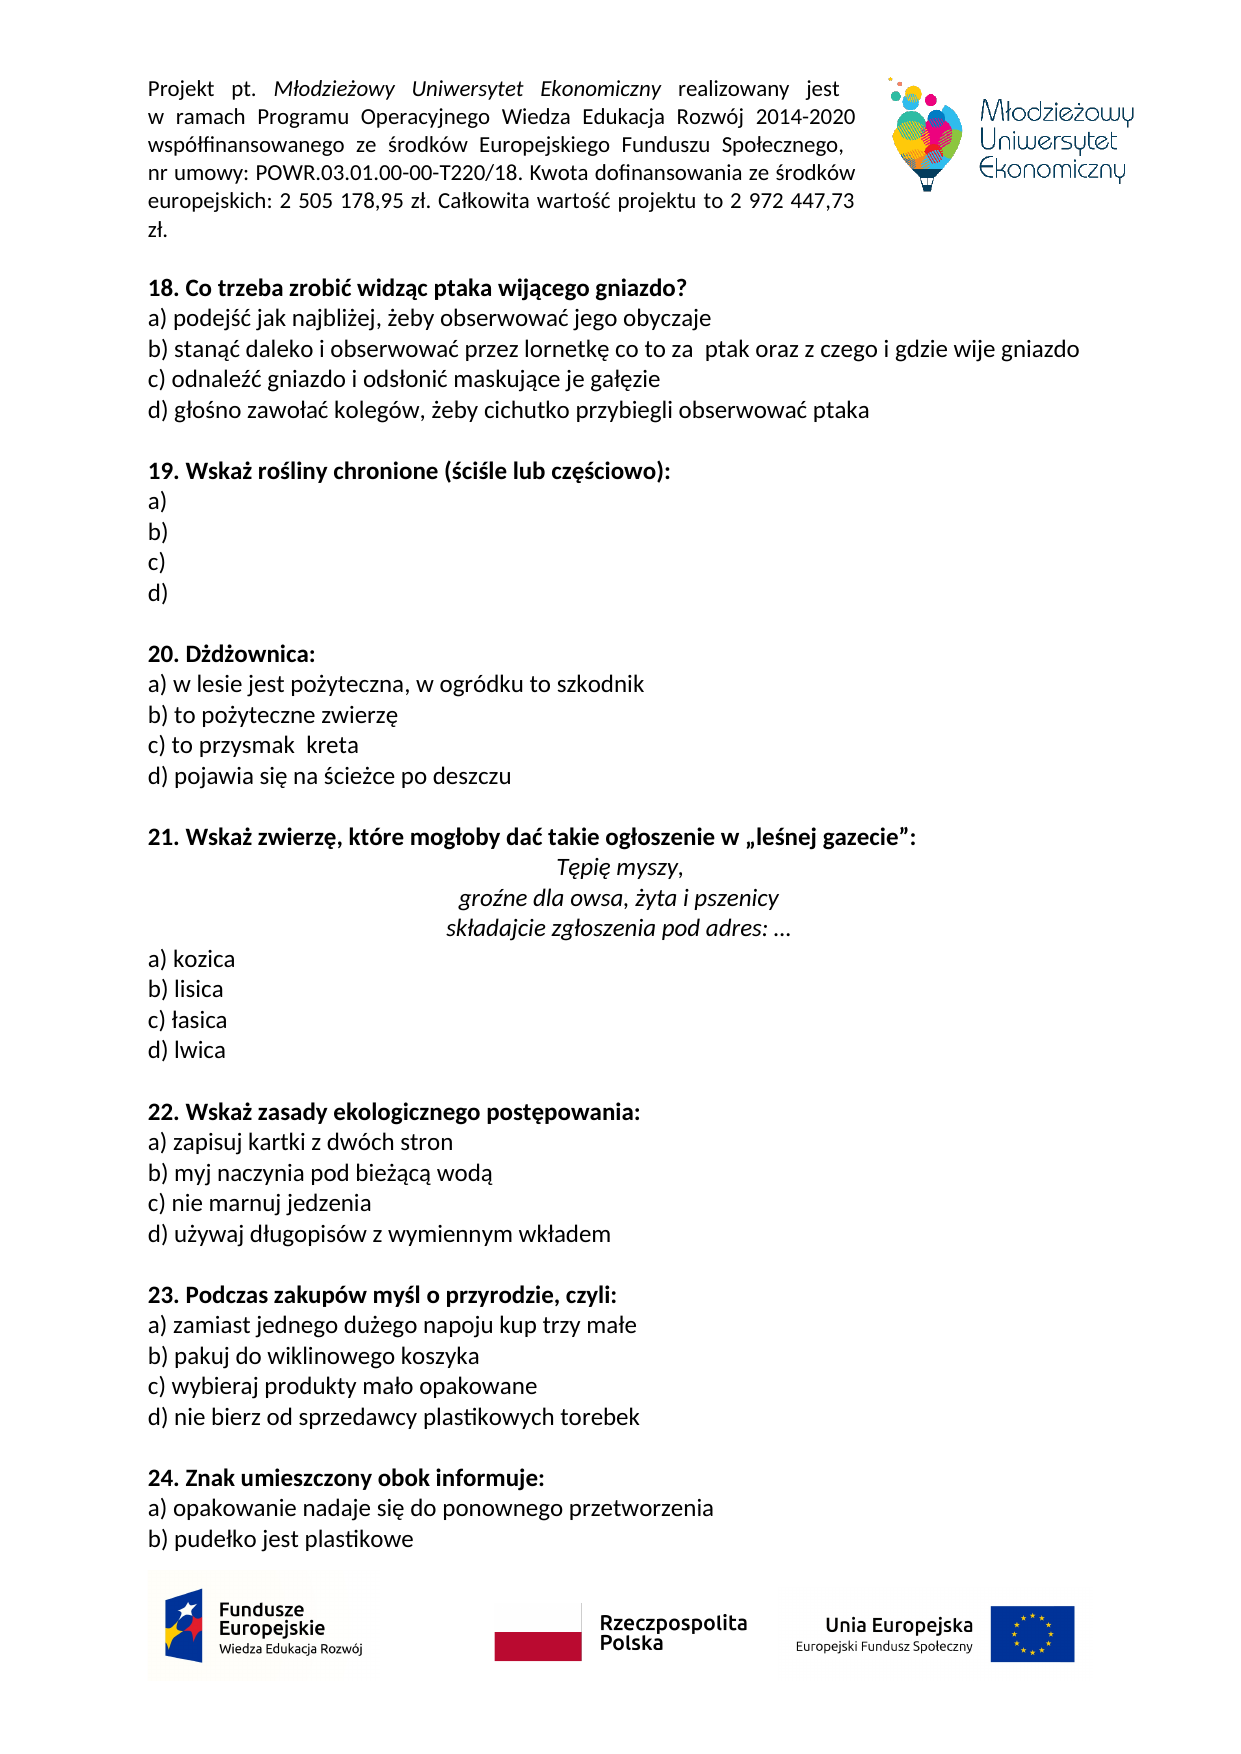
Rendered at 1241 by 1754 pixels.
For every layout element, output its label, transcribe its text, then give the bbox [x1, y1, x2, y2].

text d) głośno zawołać kolegów, żeby cichutko przybiegli obserwować ptaka [148, 394, 1093, 424]
picture [475, 1583, 766, 1681]
text b) stanąć daleko i obserwować przez lornetkę co to za ptak oraz z czego i gdzie wije gniazdo [148, 333, 1093, 363]
text b) to pożyteczne zwierzę [148, 699, 1093, 729]
text a) kozica [148, 943, 1093, 974]
text a) podejść jak najbliżej, żeby obserwować jego obyczaje [148, 302, 1093, 333]
text a) zapisuj kartki z dwóch stron [148, 1126, 1093, 1157]
text 22. Wskaż zasady ekologicznego postępowania: [148, 1096, 1093, 1126]
text a) w lesie jest pożyteczna, w ogródku to szkodnik [148, 668, 1093, 699]
text d) nie bierz od sprzedawcy plastikowych torebek [148, 1401, 1093, 1431]
text b) pudełko jest plastikowe [148, 1523, 1093, 1553]
picture [147, 1570, 380, 1681]
text c) odnaleźć gniazdo i odsłonić maskujące je gałęzie [148, 363, 1093, 394]
text składajcie zgłoszenia pod adres: … [148, 913, 1093, 943]
text 20. Dżdżownica: [148, 638, 1093, 668]
text d) używaj długopisów z wymiennym wkładem [148, 1218, 1093, 1248]
text groźne dla owsa, żyta i pszenicy [148, 882, 1093, 913]
text c) łasica [148, 1004, 1093, 1035]
text 19. Wskaż rośliny chronione (ściśle lub częściowo): [148, 455, 1093, 485]
text 23. Podczas zakupów myśl o przyrodzie, czyli: [148, 1279, 1093, 1309]
text c) to przysmak kreta [148, 729, 1093, 760]
text b) [148, 516, 1093, 546]
text b) pakuj do wiklinowego koszyka [148, 1340, 1093, 1370]
picture [884, 75, 1138, 194]
text 24. Znak umieszczony obok informuje: [148, 1462, 1093, 1492]
text a) [148, 485, 1093, 516]
text d) lwica [148, 1035, 1093, 1065]
text Tępię myszy, [148, 852, 1093, 882]
text c) wybieraj produkty mało opakowane [148, 1370, 1093, 1401]
text b) myj naczynia pod bieżącą wodą [148, 1157, 1093, 1187]
text c) [148, 546, 1093, 577]
text 21. Wskaż zwierzę, które mogłoby dać takie ogłoszenie w „leśnej gazecie”: [148, 821, 1093, 852]
text d) pojawia się na ścieżce po deszczu [148, 760, 1093, 791]
picture [778, 1587, 1093, 1681]
text a) opakowanie nadaje się do ponownego przetworzenia [148, 1492, 1093, 1523]
text 18. Co trzeba zrobić widząc ptaka wijącego gniazdo? [148, 272, 1093, 302]
text a) zamiast jednego dużego napoju kup trzy małe [148, 1309, 1093, 1340]
text c) nie marnuj jedzenia [148, 1187, 1093, 1218]
text b) lisica [148, 974, 1093, 1004]
text d) [148, 577, 1093, 607]
